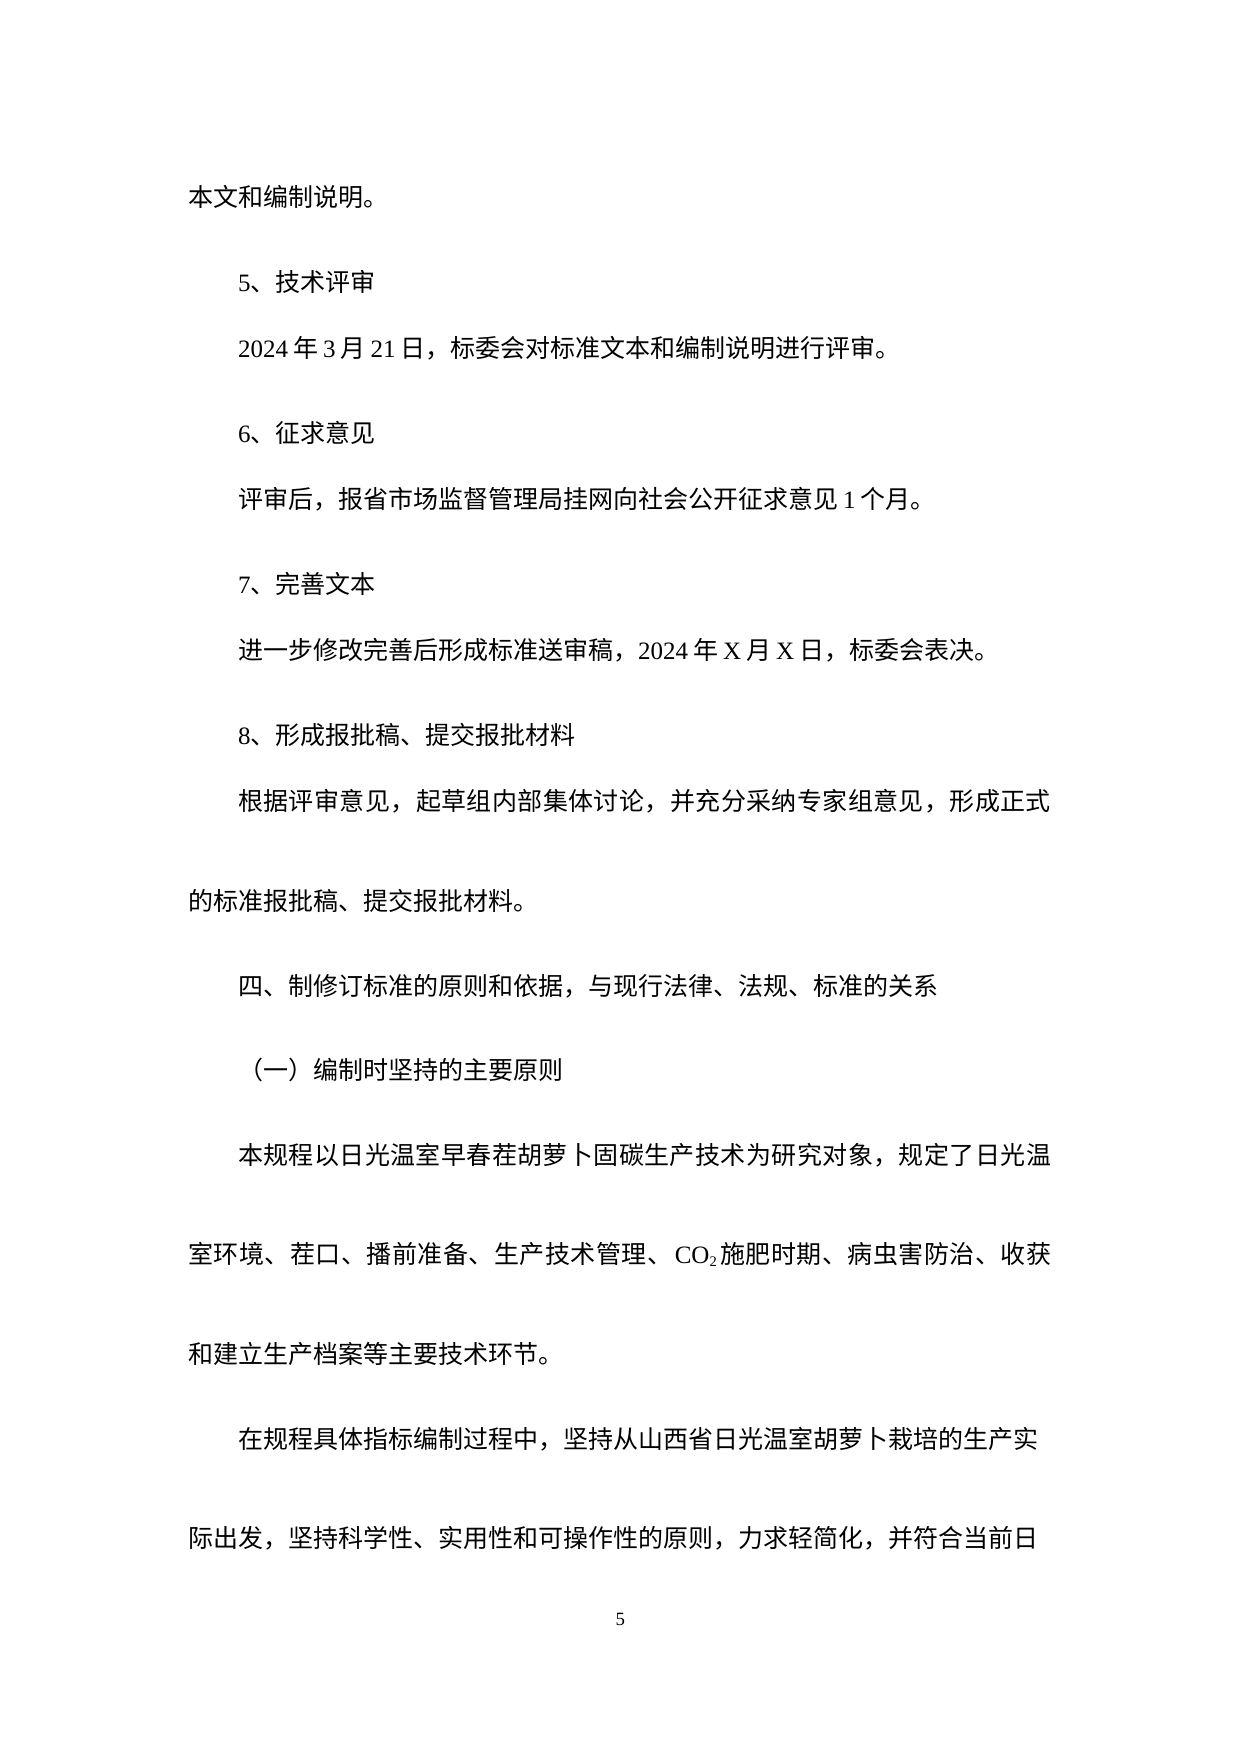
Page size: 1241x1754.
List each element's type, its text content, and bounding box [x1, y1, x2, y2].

list 征求意见 [188, 398, 1052, 464]
text 进一步修改完善后形成标准送审稿，2024年X月X日，标委会表决。 [188, 616, 1052, 682]
text （一）编制时坚持的主要原则 [188, 1036, 1052, 1102]
text 本规程以日光温室早春茬胡萝卜固碳生产技术为研究对象，规定了日光温室环境、茬口、播前准备、生产技术管理、CO2施肥时期、病虫害防治、收获和建立生产档案等主要技术环节。 [188, 1120, 1052, 1386]
text 2024年3月21日，标委会对标准文本和编制说明进行评审。 [188, 313, 1052, 380]
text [188, 1404, 1052, 1570]
list 完善文本 [188, 549, 1052, 616]
text 四、制修订标准的原则和依据，与现行法律、法规、标准的关系 [188, 951, 1052, 1017]
list 形成报批稿、提交报批材料 [188, 700, 1052, 767]
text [188, 162, 1052, 229]
text 5、技术评审 [188, 247, 1052, 313]
text 评审后，报省市场监督管理局挂网向社会公开征求意见1个月。 [188, 464, 1052, 531]
text 根据评审意见，起草组内部集体讨论，并充分采纳专家组意见，形成正式的标准报批稿、提交报批材料。 [188, 767, 1052, 933]
